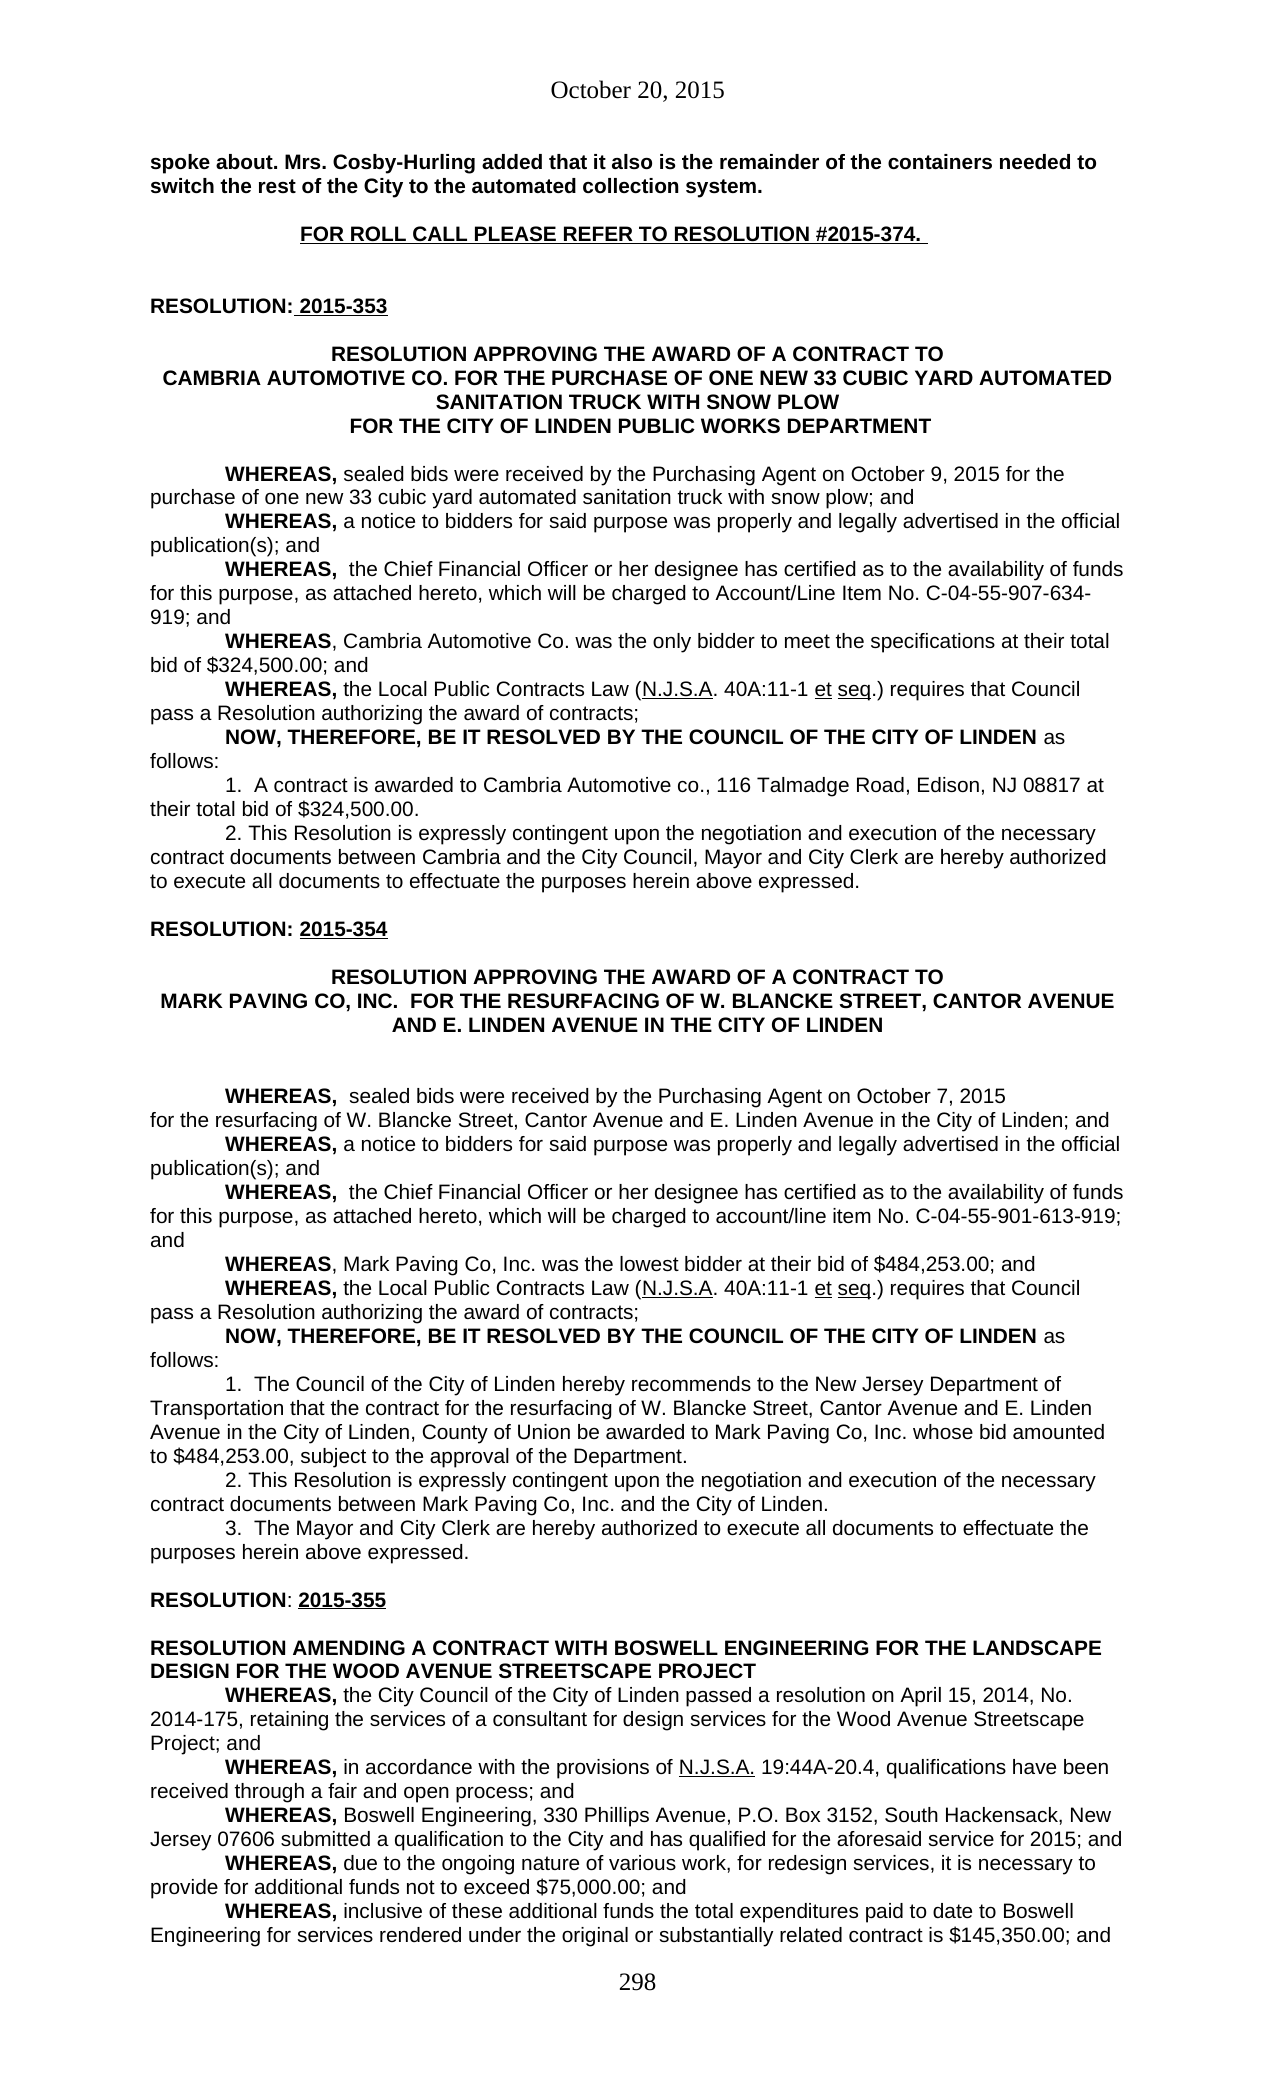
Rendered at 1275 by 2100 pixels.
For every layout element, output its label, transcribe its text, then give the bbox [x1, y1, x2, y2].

text FOR ROLL CALL PLEASE REFER TO RESOLUTION #2015-374. [225, 222, 1125, 246]
text WHEREAS, due to the ongoing nature of various work, for redesign services, it is necessary to provide for additional funds not to exceed $75,000.00; and [150, 1851, 1125, 1899]
text WHEREAS, the Chief Financial Officer or her designee has certified as to the availability of funds for this purpose, as attached hereto, which will be charged to account/line item No. C-04-55-901-613-919; and [150, 1180, 1125, 1252]
text 3. The Mayor and City Clerk are hereby authorized to execute all documents to effectuate the purposes herein above expressed. [150, 1516, 1125, 1563]
text 1. The Council of the City of Linden hereby recommends to the New Jersey Department of Transportation that the contract for the resurfacing of W. Blancke Street, Cantor Avenue and E. Linden Avenue in the City of Linden, County of Union be awarded to Mark Paving Co, Inc. whose bid amounted to $484,253.00, subject to the approval of the Department. [150, 1372, 1125, 1468]
text WHEREAS, Cambria Automotive Co. was the only bidder to meet the specifications at their total bid of $324,500.00; and [150, 629, 1125, 677]
text WHEREAS, a notice to bidders for said purpose was properly and legally advertised in the official publication(s); and [150, 1132, 1125, 1180]
text RESOLUTION: 2015-353 [150, 294, 1125, 318]
text 2. This Resolution is expressly contingent upon the negotiation and execution of the necessary contract documents between Mark Paving Co, Inc. and the City of Linden. [150, 1468, 1125, 1516]
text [150, 150, 1125, 198]
text RESOLUTION APPROVING THE AWARD OF A CONTRACT TO [150, 342, 1125, 366]
text WHEREAS, sealed bids were received by the Purchasing Agent on October 7, 2015 [225, 1084, 1125, 1108]
text WHEREAS, sealed bids were received by the Purchasing Agent on October 9, 2015 for the purchase of one new 33 cubic yard automated sanitation truck with snow plow; and [150, 461, 1125, 509]
text WHEREAS, Boswell Engineering, 330 Phillips Avenue, P.O. Box 3152, South Hackensack, New Jersey 07606 submitted a qualification to the City and has qualified for the aforesaid service for 2015; and [150, 1803, 1125, 1851]
text WHEREAS, a notice to bidders for said purpose was properly and legally advertised in the official publication(s); and [150, 509, 1125, 557]
text NOW, THEREFORE, BE IT RESOLVED BY THE COUNCIL OF THE CITY OF LINDEN as follows: [150, 1324, 1125, 1372]
text WHEREAS, the Local Public Contracts Law (N.J.S.A. 40A:11-1 et seq.) requires that Council pass a Resolution authorizing the award of contracts; [150, 677, 1125, 725]
text RESOLUTION AMENDING A CONTRACT WITH BOSWELL ENGINEERING FOR THE LANDSCAPE DESIGN FOR THE WOOD AVENUE STREETSCAPE PROJECT [150, 1635, 1125, 1683]
text RESOLUTION: 2015-355 [150, 1587, 1125, 1611]
text for the resurfacing of W. Blancke Street, Cantor Avenue and E. Linden Avenue in the City of Linden; and [150, 1108, 1125, 1132]
text RESOLUTION: 2015-354 [150, 917, 1125, 941]
text CAMBRIA AUTOMOTIVE CO. FOR THE PURCHASE OF ONE NEW 33 CUBIC YARD AUTOMATED SANITATION TRUCK WITH SNOW PLOW [150, 366, 1125, 413]
text WHEREAS, the Chief Financial Officer or her designee has certified as to the availability of funds for this purpose, as attached hereto, which will be charged to Account/Line Item No. C-04-55-907-634-919; and [150, 557, 1125, 629]
text FOR THE CITY OF LINDEN PUBLIC WORKS DEPARTMENT [150, 413, 1125, 437]
text WHEREAS, in accordance with the provisions of N.J.S.A. 19:44A-20.4, qualifications have been received through a fair and open process; and [150, 1755, 1125, 1803]
text RESOLUTION APPROVING THE AWARD OF A CONTRACT TO [150, 964, 1125, 988]
text 1. A contract is awarded to Cambria Automotive co., 116 Talmadge Road, Edison, NJ 08817 at their total bid of $324,500.00. [150, 773, 1125, 821]
text MARK PAVING CO, INC. FOR THE RESURFACING OF W. BLANCKE STREET, CANTOR AVENUE AND E. LINDEN AVENUE IN THE CITY OF LINDEN [150, 988, 1125, 1036]
text 2. This Resolution is expressly contingent upon the negotiation and execution of the necessary contract documents between Cambria and the City Council, Mayor and City Clerk are hereby authorized to execute all documents to effectuate the purposes herein above expressed. [150, 821, 1125, 893]
text WHEREAS, Mark Paving Co, Inc. was the lowest bidder at their bid of $484,253.00; and [150, 1252, 1125, 1276]
text WHEREAS, the Local Public Contracts Law (N.J.S.A. 40A:11-1 et seq.) requires that Council pass a Resolution authorizing the award of contracts; [150, 1276, 1125, 1324]
text WHEREAS, the City Council of the City of Linden passed a resolution on April 15, 2014, No. 2014-175, retaining the services of a consultant for design services for the Wood Avenue Streetscape Project; and [150, 1683, 1125, 1755]
text WHEREAS, inclusive of these additional funds the total expenditures paid to date to Boswell Engineering for services rendered under the original or substantially related contract is $145,350.00; and [150, 1899, 1125, 1947]
text NOW, THEREFORE, BE IT RESOLVED BY THE COUNCIL OF THE CITY OF LINDEN as follows: [150, 725, 1125, 773]
